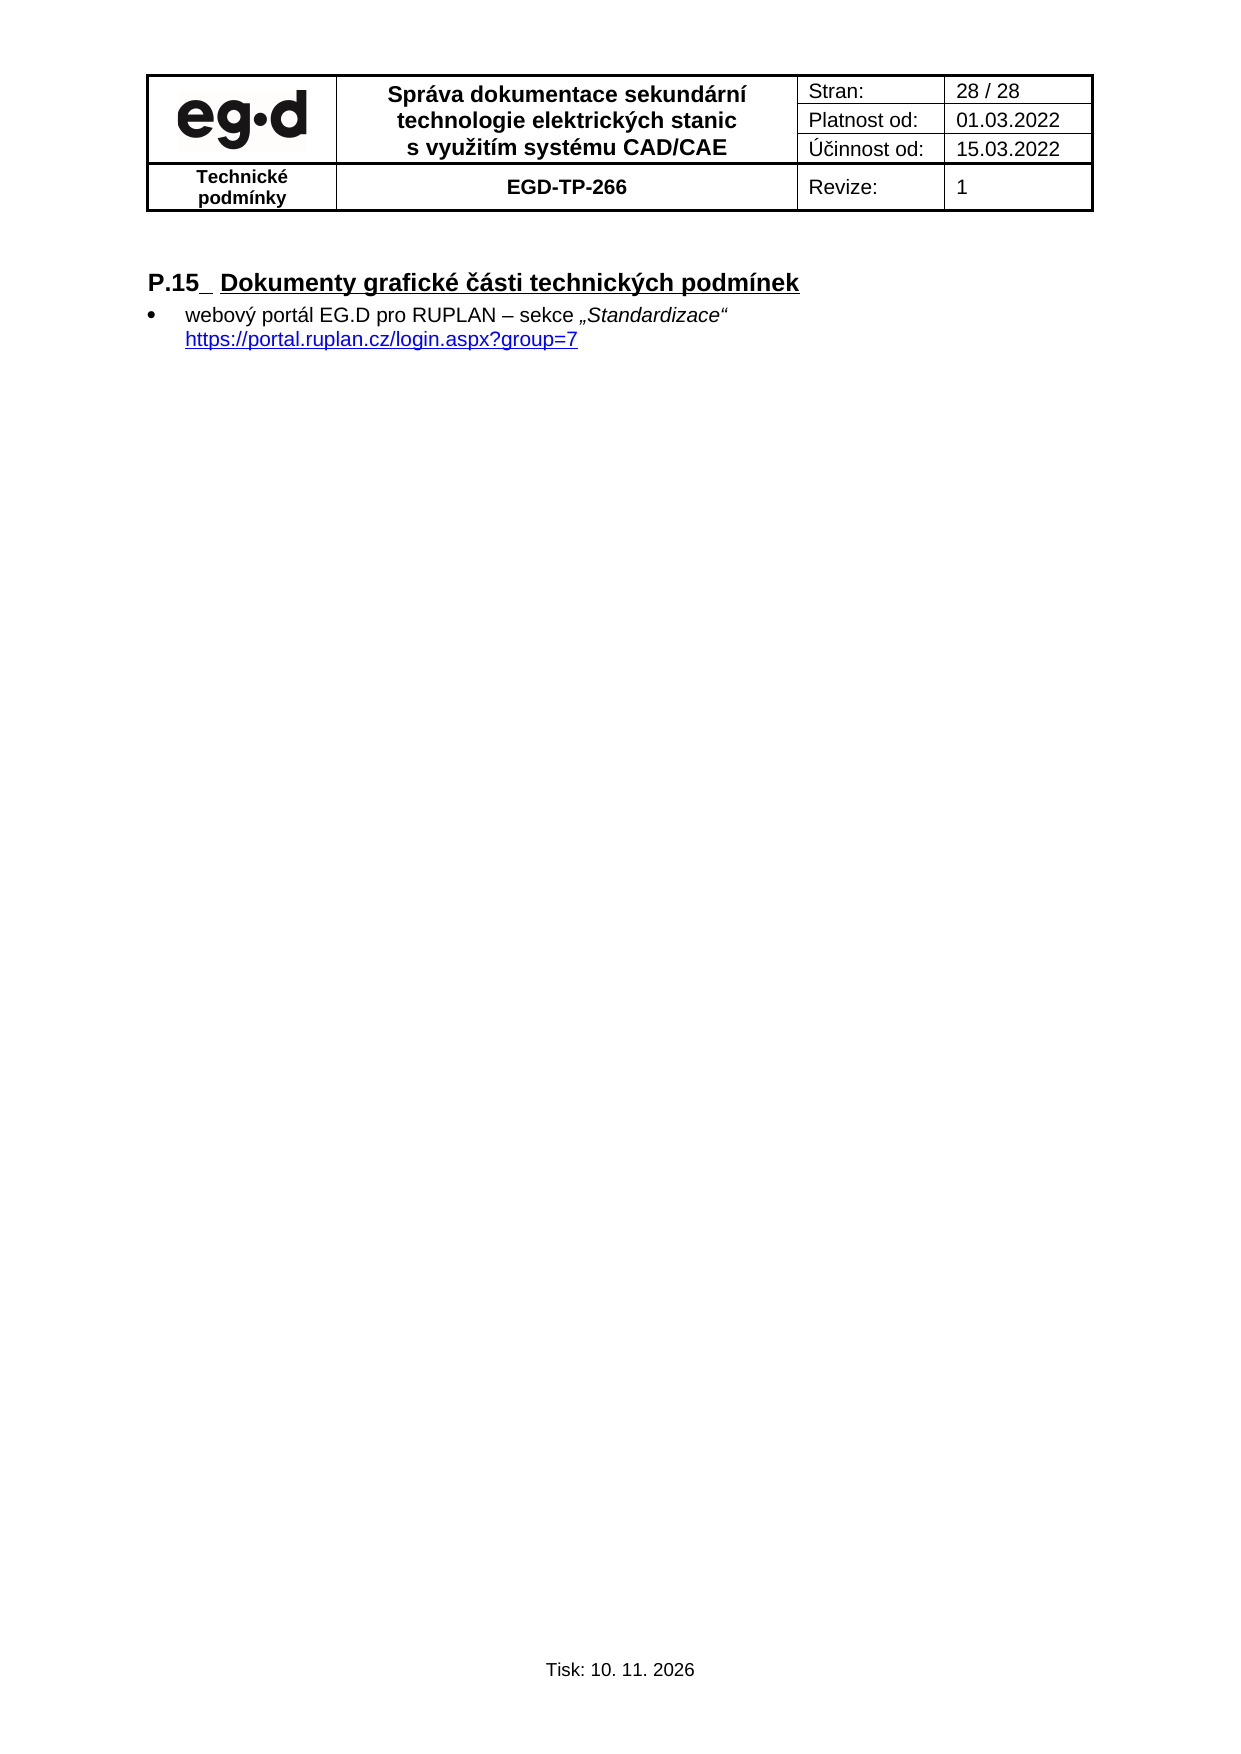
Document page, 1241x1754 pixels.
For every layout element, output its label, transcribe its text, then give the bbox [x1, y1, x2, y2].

text webový portál EG.D pro RUPLAN – sekce „Standardizace“ https://portal.ruplan.cz/login.aspx?group=7 [148, 303, 1092, 351]
text Dokumenty grafické části technických podmínek [148, 268, 1092, 297]
picture [177, 90, 307, 152]
